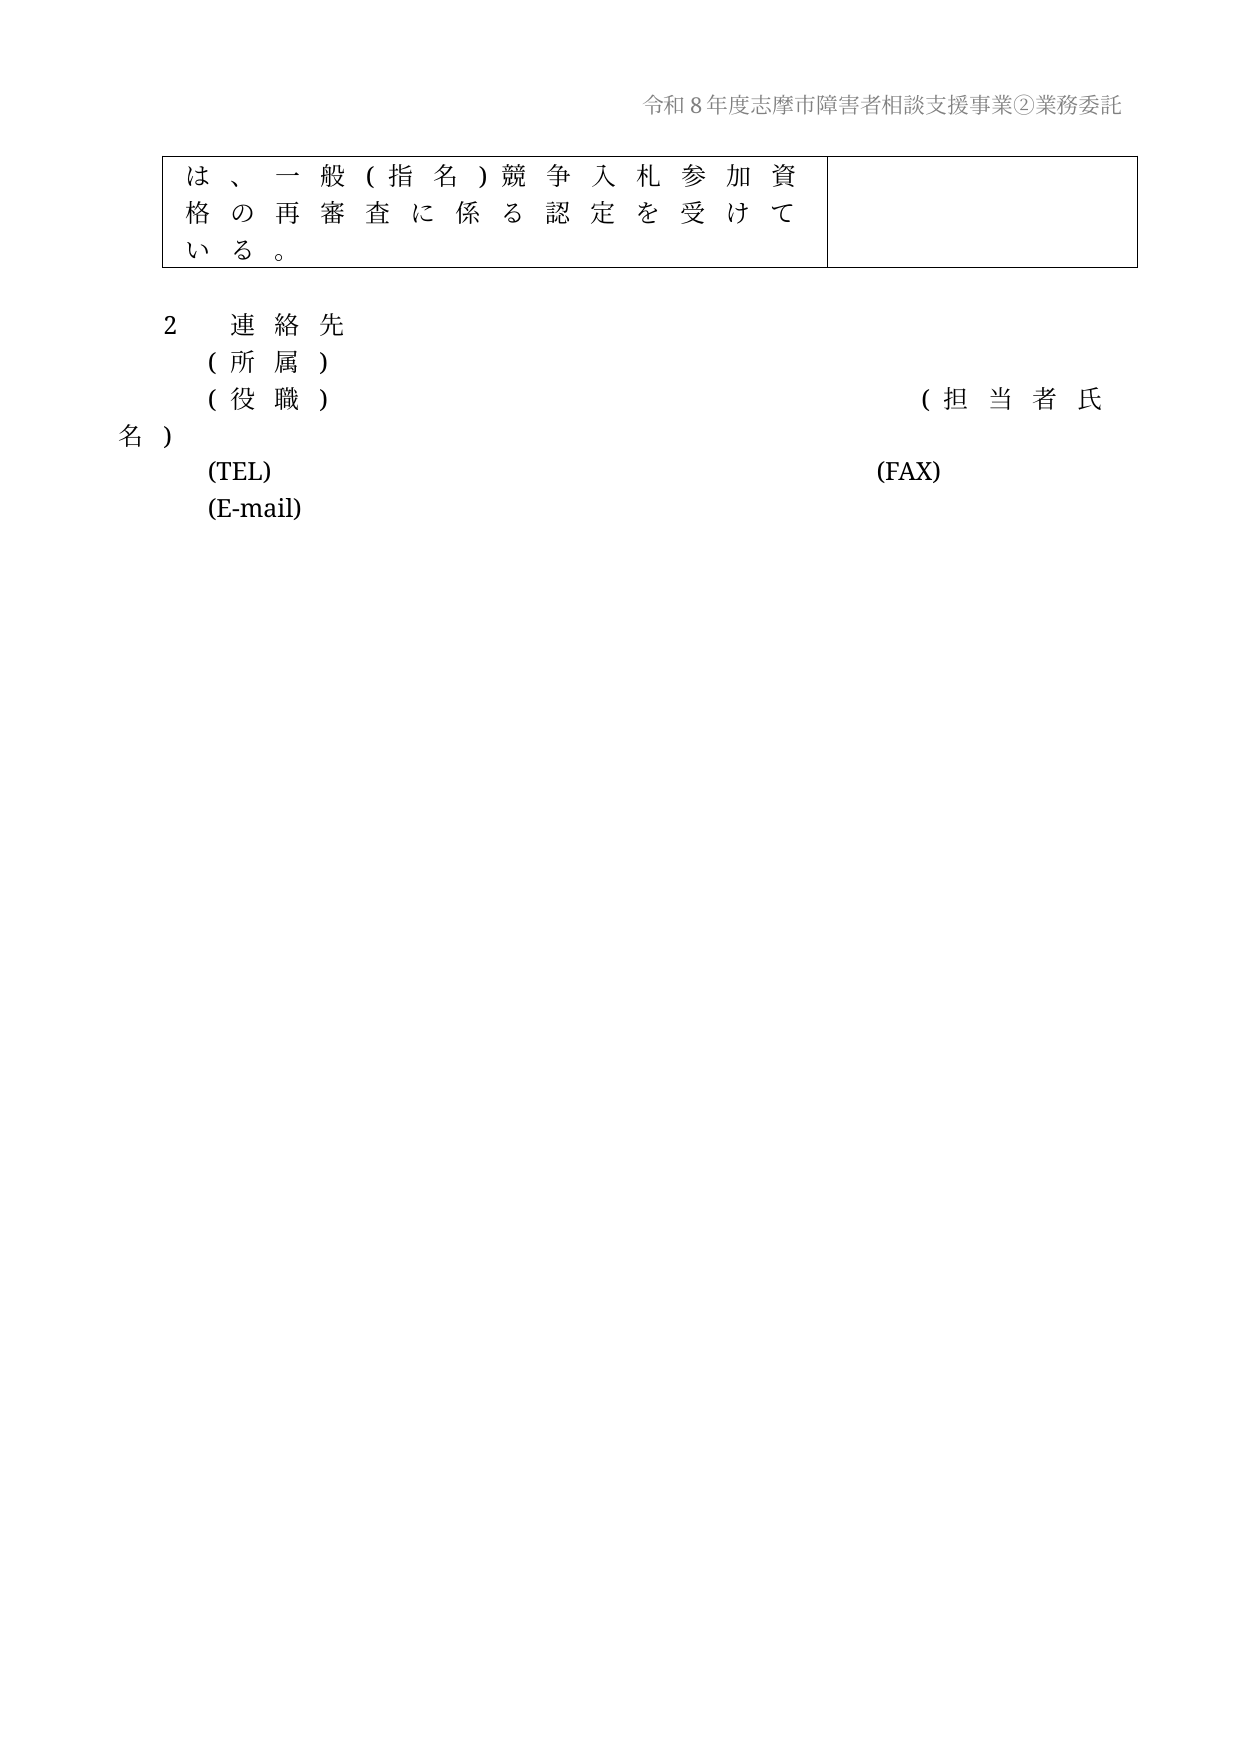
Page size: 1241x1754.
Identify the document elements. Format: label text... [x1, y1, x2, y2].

text (所属) [118, 342, 1122, 379]
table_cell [828, 157, 1137, 267]
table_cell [163, 157, 827, 267]
text (TEL) (FAX) [118, 453, 1122, 489]
text (役職) (担当者氏名) [118, 379, 1122, 453]
text (E-mail) [118, 489, 1122, 526]
text 2 連絡先 [118, 305, 1122, 342]
